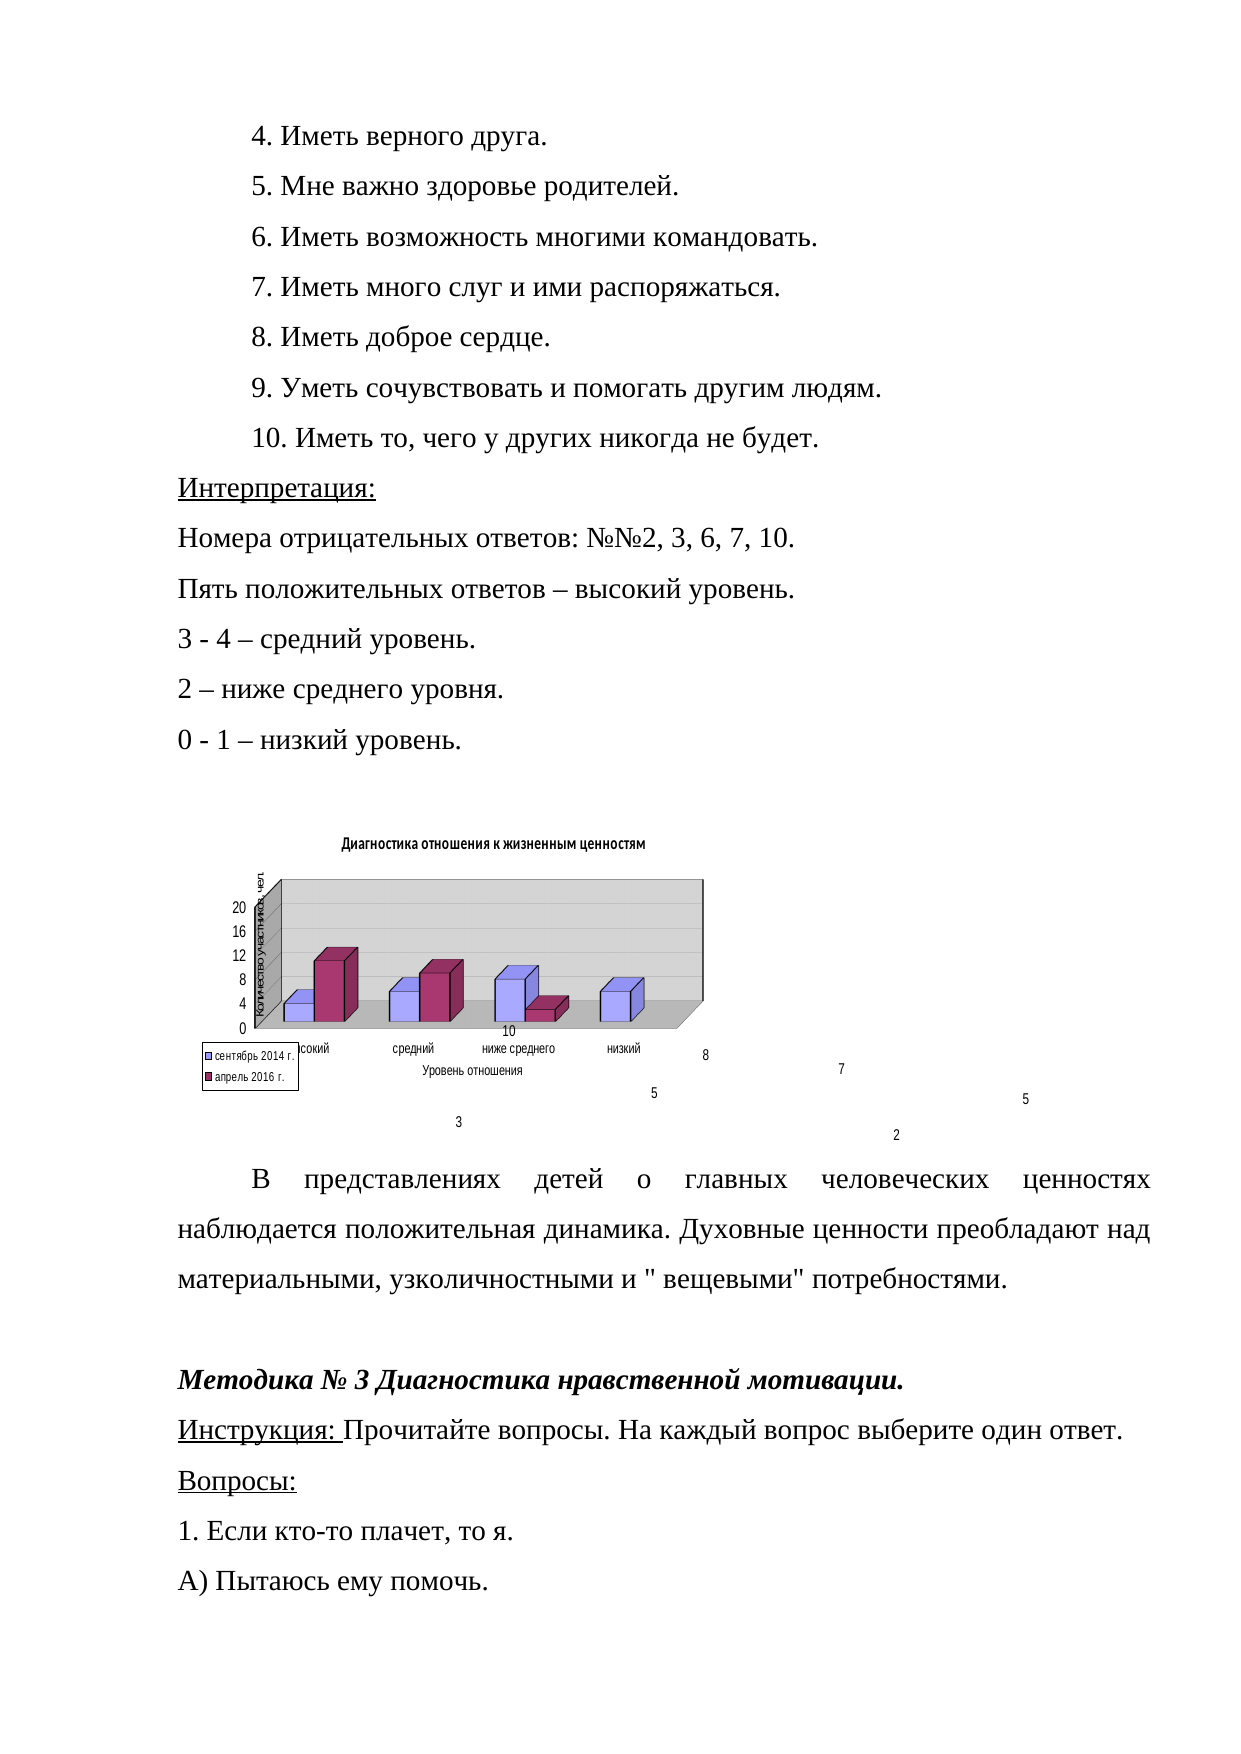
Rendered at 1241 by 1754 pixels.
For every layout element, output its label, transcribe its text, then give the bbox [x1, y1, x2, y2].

text 10. Иметь то, чего у других никогда не будет. [177, 420, 1152, 453]
text 8. Иметь доброе сердце. [177, 319, 1152, 353]
text 5. Мне важно здоровье родителей. [177, 168, 1152, 202]
text 1. Если кто-то плачет, то я. [177, 1513, 1152, 1547]
text 6. Иметь возможность многими командовать. [177, 219, 1152, 252]
text Номера отрицательных ответов: №№2, 3, 6, 7, 10. [177, 521, 1152, 554]
text 9. Уметь сочувствовать и помогать другим людям. [177, 370, 1152, 403]
text 0 - 1 – низкий уровень. [177, 722, 1152, 755]
text 3 - 4 – средний уровень. [177, 621, 1152, 655]
text 7. Иметь много слуг и ими распоряжаться. [177, 269, 1152, 303]
text Интерпретация: [177, 470, 1152, 504]
text 4. Иметь верного друга. [177, 118, 1152, 152]
text Пять положительных ответов – высокий уровень. [177, 571, 1152, 604]
text А) Пытаюсь ему помочь. [177, 1563, 1152, 1597]
text Вопросы: [177, 1463, 1152, 1496]
text Методика № 3 Диагностика нравственной мотивации. [177, 1362, 1152, 1396]
text 2 – ниже среднего уровня. [177, 672, 1152, 705]
text Инструкция: Прочитайте вопросы. На каждый вопрос выберите один ответ. [177, 1412, 1152, 1446]
text В представлениях детей о главных человеческих ценностях наблюдается положительная динамика. Духовные ценности преобладают над материальными, узколичностными и " вещевыми" потребностями. [177, 1161, 1152, 1295]
